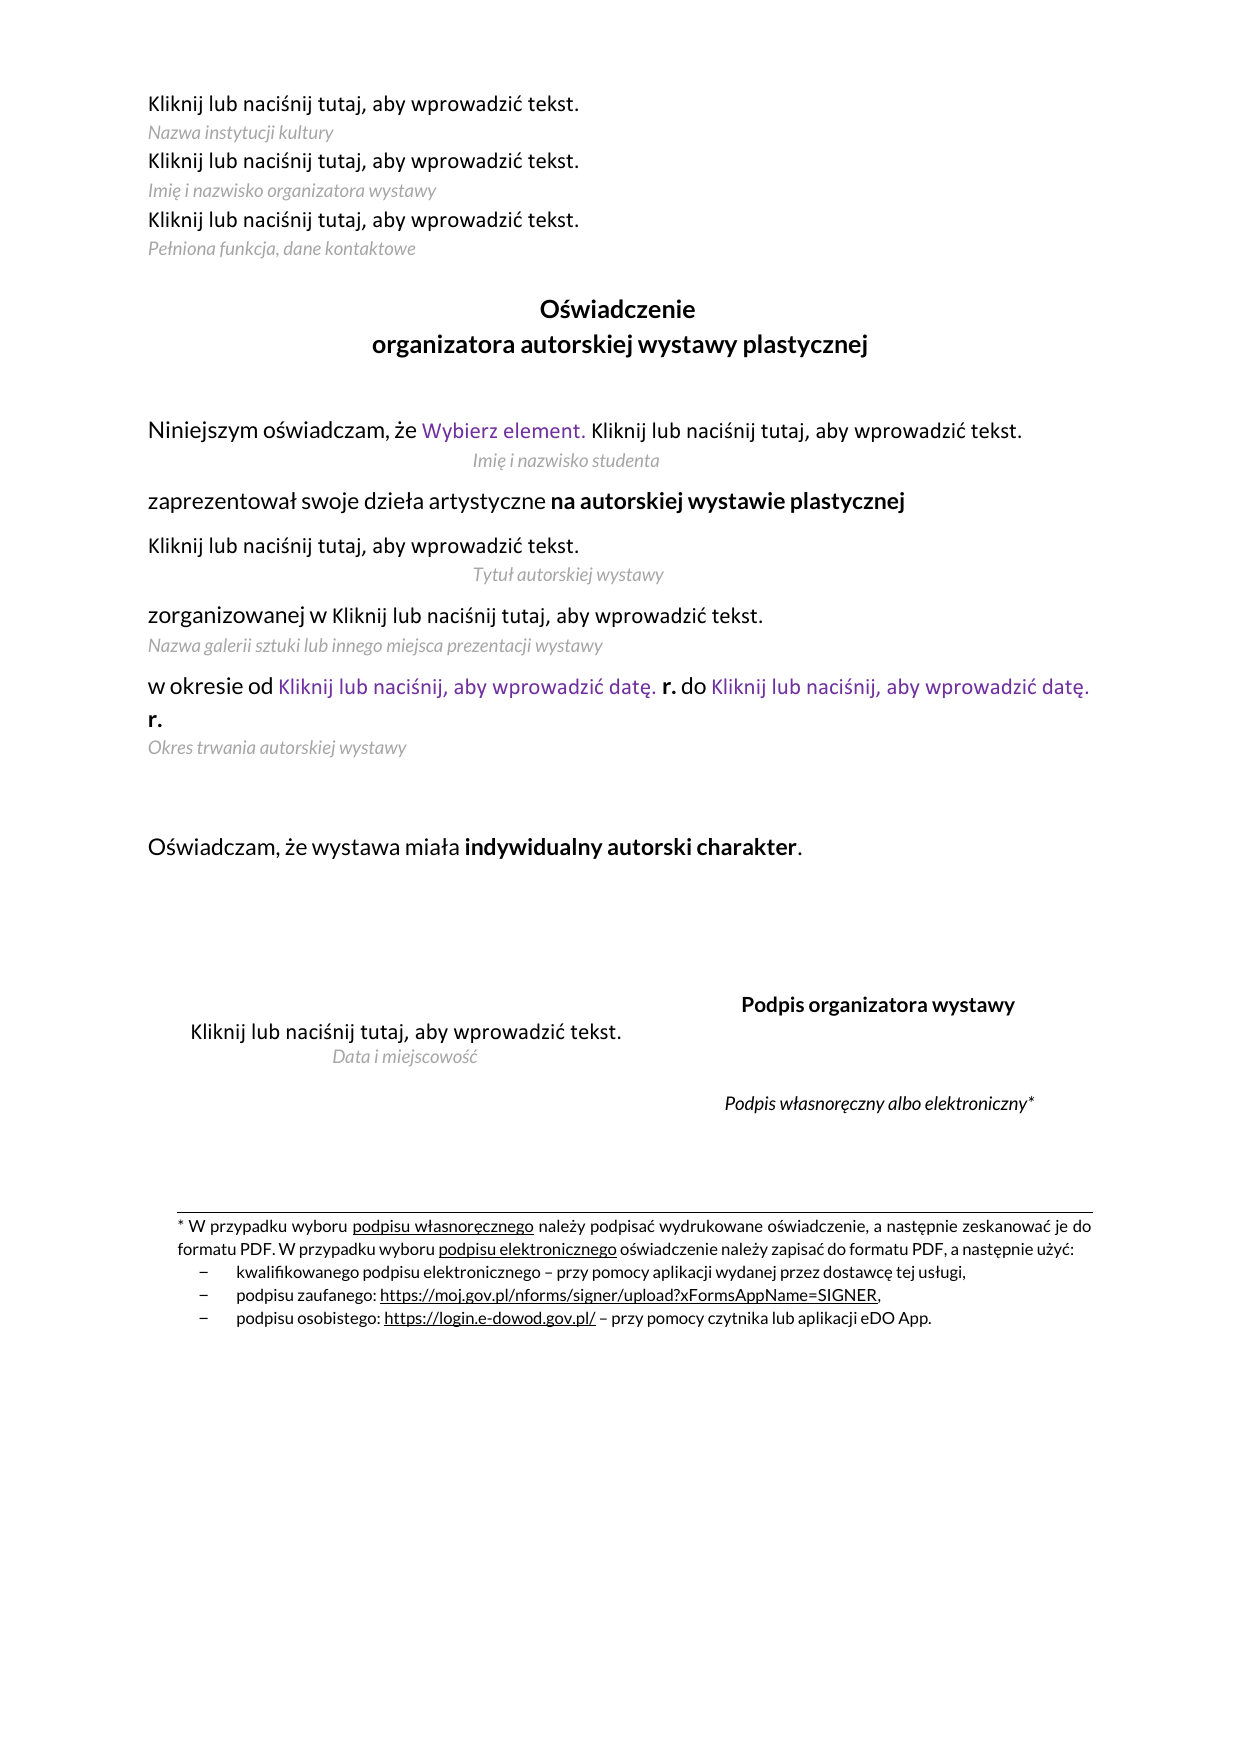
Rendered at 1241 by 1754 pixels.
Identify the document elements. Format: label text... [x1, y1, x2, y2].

list podpisu osobistego: https://login.e-dowod.gov.pl/ – przy pomocy czytnika lub aplikacji eDO App. [199, 1308, 1093, 1328]
text zorganizowanej w [148, 601, 1093, 630]
text Nazwa instytucji kultury [148, 121, 576, 143]
text Nazwa galerii sztuki lub innego miejsca prezentacji wystawy [148, 634, 1093, 656]
text * W przypadku wyboru podpisu własnoręcznego należy podpisać wydrukowane oświadczenie, a następnie zeskanować je do formatu PDF. W przypadku wyboru podpisu elektronicznego oświadczenie należy zapisać do formatu PDF, a następnie użyć: [177, 1216, 1093, 1259]
text Oświadczam, że wystawa miała indywidualny autorski charakter. [148, 833, 1093, 860]
text Imię i nazwisko studenta [472, 448, 1093, 471]
text Imię i nazwisko organizatora wystawy [148, 179, 576, 201]
text Niniejszym oświadczam, że [148, 416, 1093, 444]
text w okresie od r. do r. [148, 672, 1093, 732]
text zaprezentowa swoje dzieła artystyczne na autorskiej wystawie plastycznej [148, 487, 1093, 514]
text Okres trwania autorskiej wystawy [148, 736, 1093, 759]
text Tytuł autorskiej wystawy [148, 563, 1093, 586]
list kwalifikowanego podpisu elektronicznego – przy pomocy aplikacji wydanej przez dostawcę tej usługi, [199, 1262, 1093, 1282]
table_header Podpis organizatora wystawy Podpis własnoręczny albo elektroniczny* [635, 942, 1092, 1189]
table_header Data i miejscowość [148, 942, 635, 1189]
text Oświadczenie organizatora autorskiej wystawy plastycznej [148, 294, 1093, 391]
text Pełniona funkcja, dane kontaktowe [148, 237, 576, 259]
list podpisu zaufanego: https://moj.gov.pl/nforms/signer/upload?xFormsAppName=SIGNER, [199, 1285, 1093, 1305]
